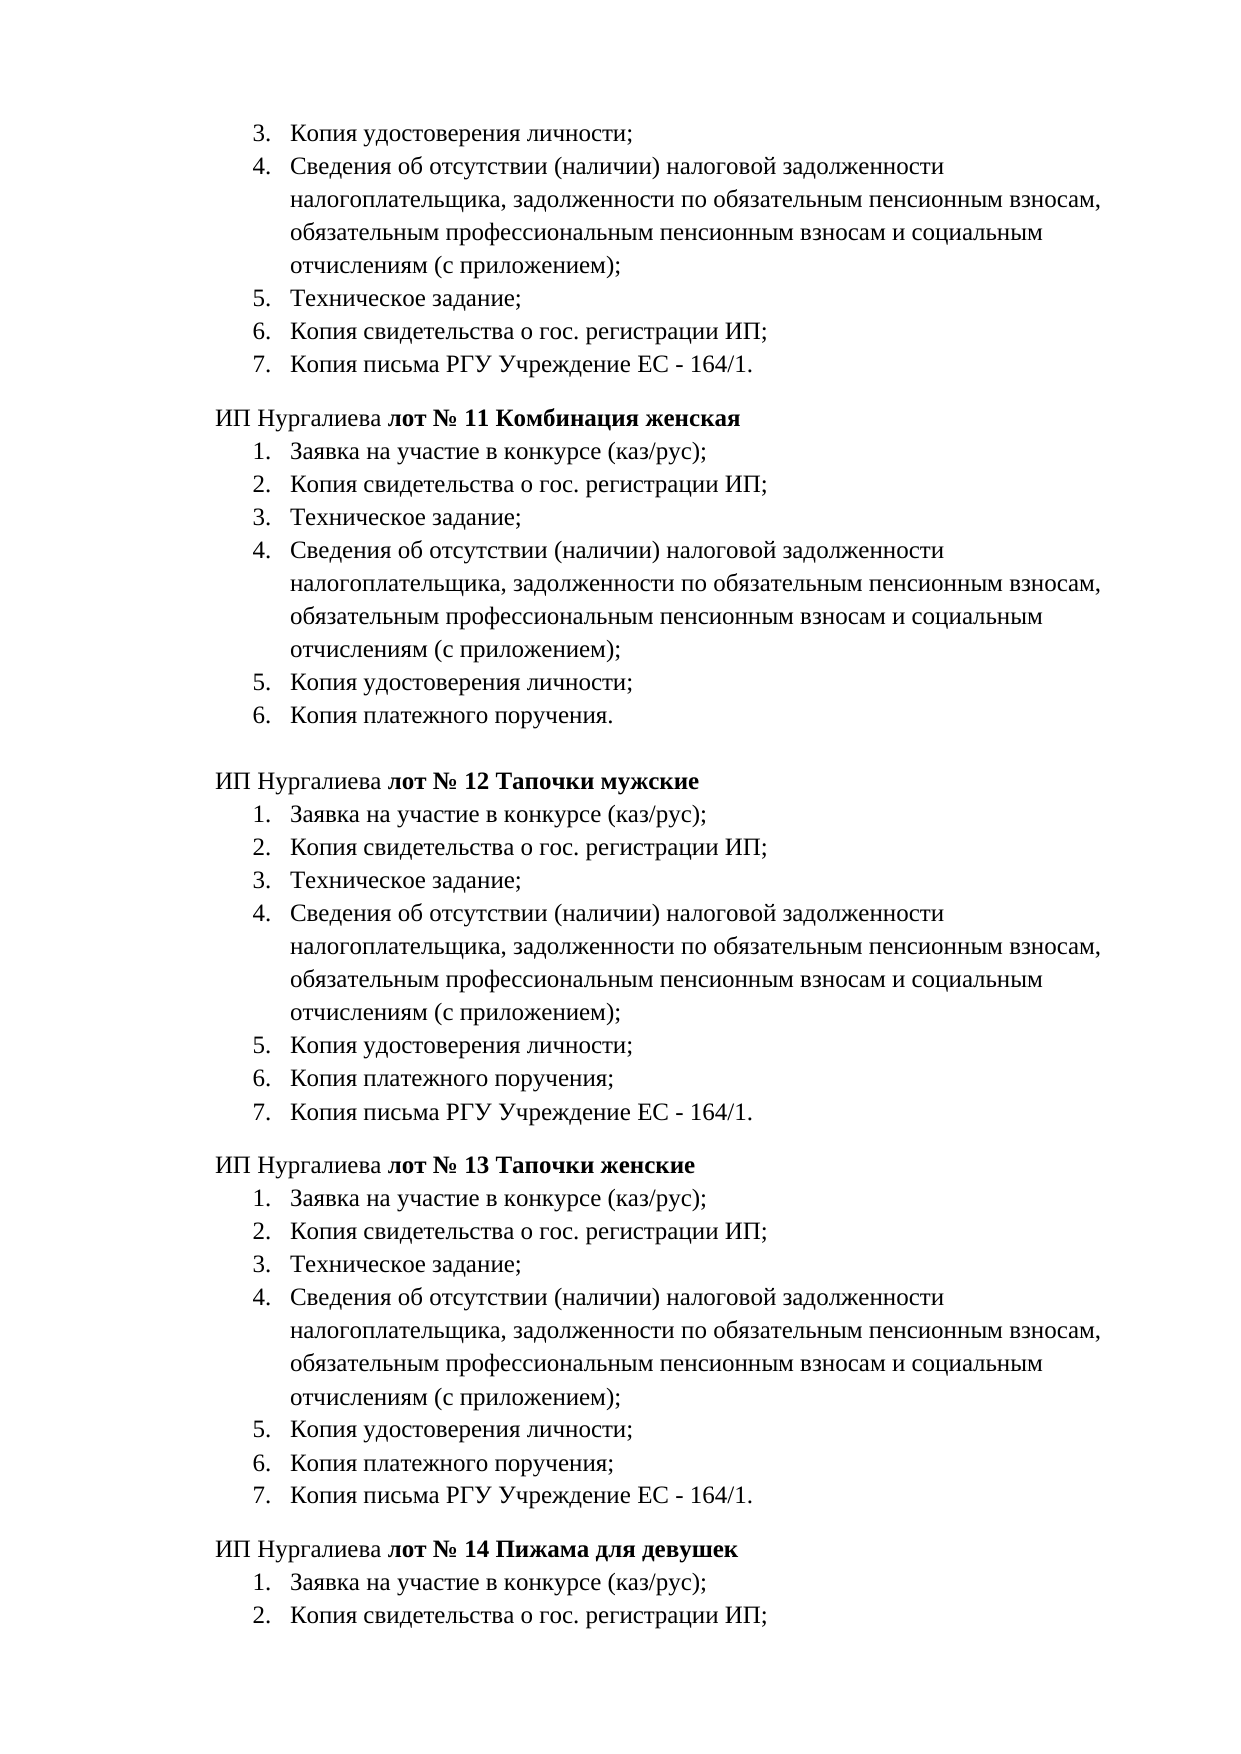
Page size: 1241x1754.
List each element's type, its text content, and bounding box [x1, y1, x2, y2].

list Копия свидетельства о гос. регистрации ИП; [252, 1601, 1152, 1629]
text ИП Нургалиева лот № 13 Тапочки женские [177, 1150, 1152, 1179]
text ИП Нургалиева лот № 14 Пижама для девушек [177, 1534, 1152, 1563]
list Копия письма РГУ Учреждение ЕС - 164/1. [252, 1481, 1152, 1509]
list Копия письма РГУ Учреждение ЕС - 164/1. [252, 349, 1152, 378]
list Копия удостоверения личности; [252, 667, 1152, 696]
list Техническое задание; [252, 1249, 1152, 1278]
list Копия свидетельства о гос. регистрации ИП; [252, 832, 1152, 861]
list Копия письма РГУ Учреждение ЕС - 164/1. [252, 1097, 1152, 1125]
text ИП Нургалиева лот № 12 Тапочки мужские [177, 766, 1152, 795]
list Заявка на участие в конкурсе (каз/рус); [252, 799, 1152, 828]
list Копия удостоверения личности; [252, 1031, 1152, 1059]
list Техническое задание; [252, 502, 1152, 531]
list Копия платежного поручения; [252, 1448, 1152, 1476]
list Копия удостоверения личности; [252, 118, 1152, 147]
list Копия свидетельства о гос. регистрации ИП; [252, 469, 1152, 498]
list Копия удостоверения личности; [252, 1414, 1152, 1443]
list Заявка на участие в конкурсе (каз/рус); [252, 1183, 1152, 1212]
list Техническое задание; [252, 283, 1152, 312]
text ИП Нургалиева лот № 11 Комбинация женская [177, 403, 1152, 432]
list Техническое задание; [252, 865, 1152, 894]
list Копия платежного поручения; [252, 1063, 1152, 1092]
list Копия платежного поручения. [252, 700, 1152, 729]
list Заявка на участие в конкурсе (каз/рус); [252, 436, 1152, 465]
list Копия свидетельства о гос. регистрации ИП; [252, 316, 1152, 345]
list Заявка на участие в конкурсе (каз/рус); [252, 1567, 1152, 1596]
list Копия свидетельства о гос. регистрации ИП; [252, 1216, 1152, 1245]
